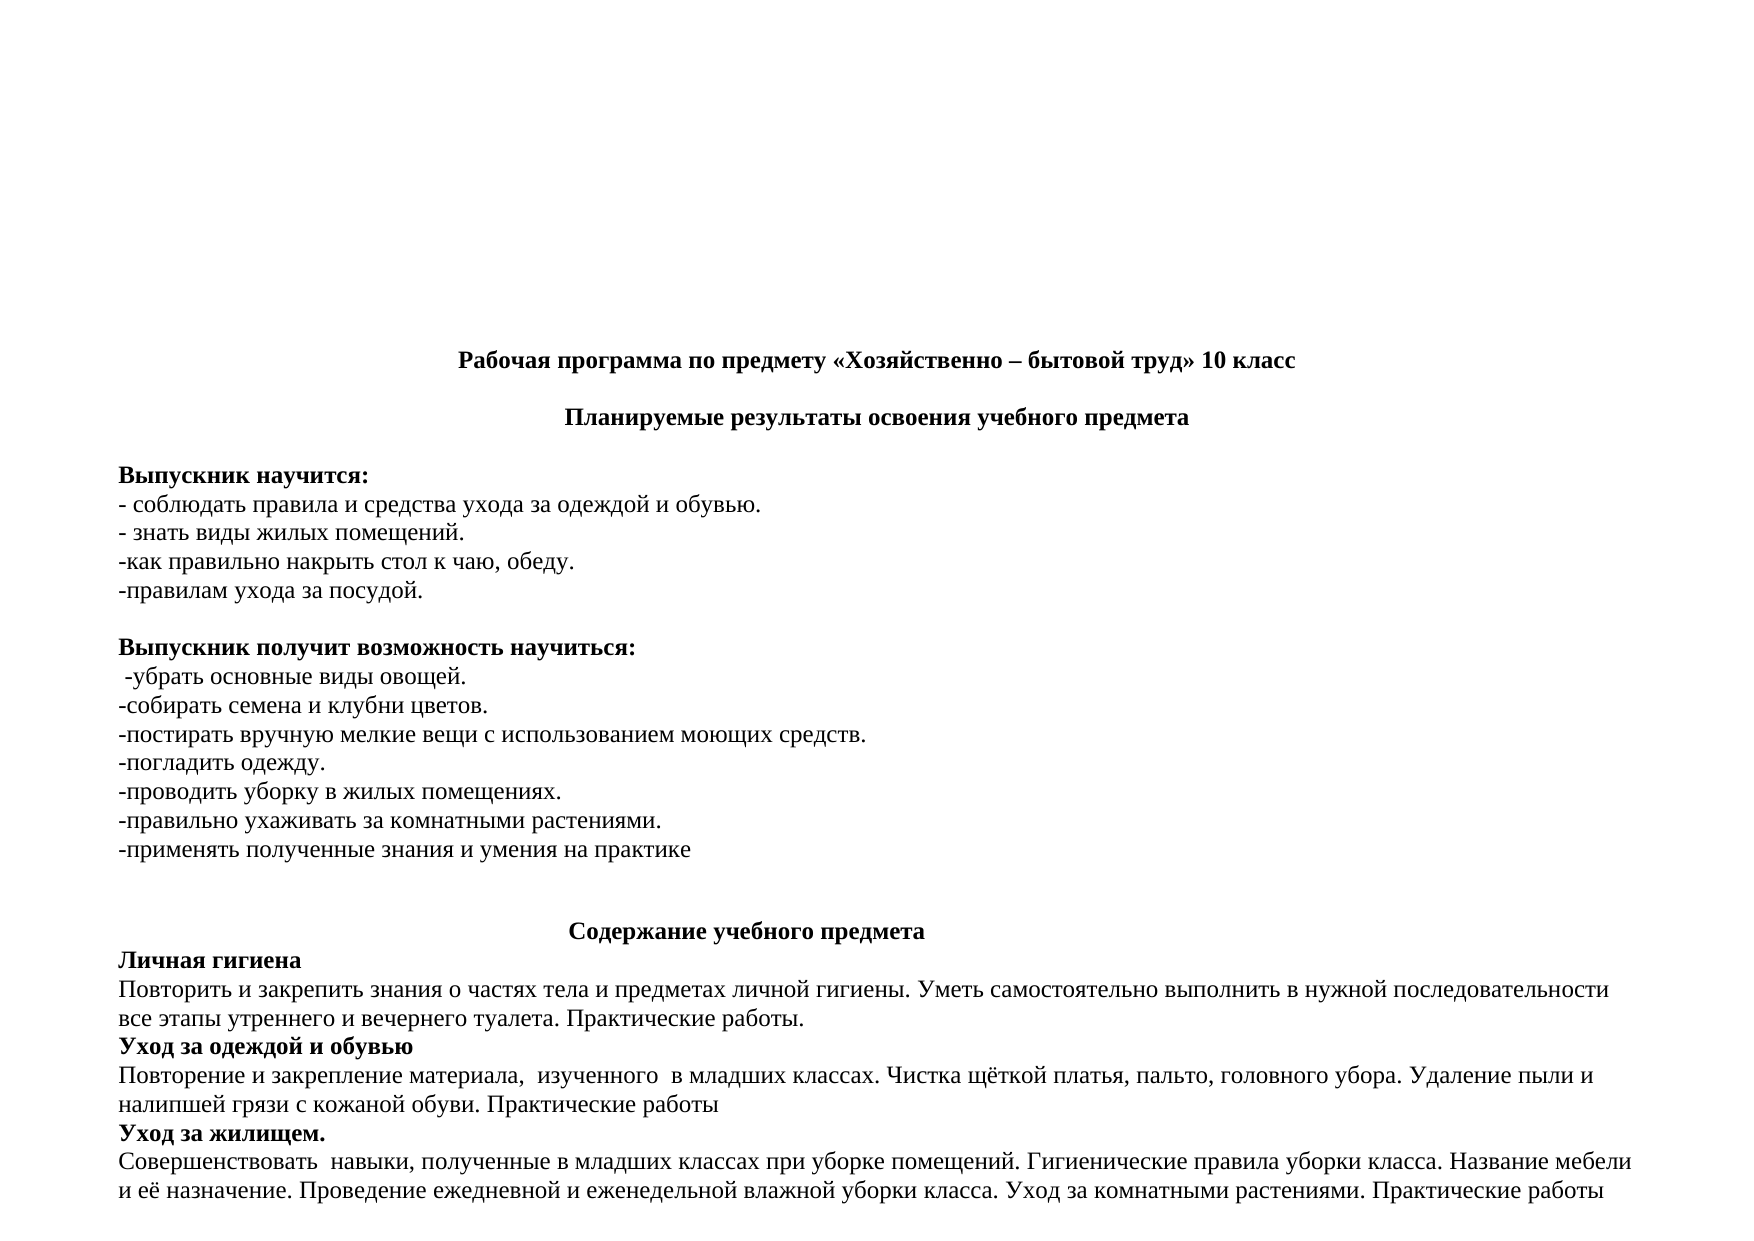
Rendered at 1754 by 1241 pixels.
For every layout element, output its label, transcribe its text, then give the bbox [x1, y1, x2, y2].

text Личная гигиена [118, 945, 1636, 974]
text - соблюдать правила и средства ухода за одеждой и обувью. [118, 489, 1636, 517]
text Повторение и закрепление материала, изученного в младших классах. Чистка щёткой платья, пальто, головного убора. Удаление пыли и налипшей грязи с кожаной обуви. Практические работы [118, 1060, 1636, 1118]
text Совершенствовать навыки, полученные в младших классах при уборке помещений. Гигиенические правила уборки класса. Название мебели и её назначение. Проведение ежедневной и еженедельной влажной уборки класса. Уход за комнатными растениями. Практические работы [118, 1146, 1636, 1204]
text -постирать вручную мелкие вещи с использованием моющих средств. [118, 719, 1636, 747]
text -применять полученные знания и умения на практике [118, 834, 1636, 862]
text -убрать основные виды овощей. [118, 661, 1636, 690]
text Содержание учебного предмета [118, 916, 1636, 945]
text Уход за жилищем. [118, 1118, 1636, 1146]
text - знать виды жилых помещений. [118, 517, 1636, 546]
text Уход за одеждой и обувью [118, 1031, 1636, 1060]
text Повторить и закрепить знания о частях тела и предметах личной гигиены. Уметь самостоятельно выполнить в нужной последовательности все этапы утреннего и вечернего туалета. Практические работы. [118, 974, 1636, 1031]
text Выпускник научится: [118, 460, 1636, 489]
text -как правильно накрыть стол к чаю, обеду. [118, 546, 1636, 575]
text -проводить уборку в жилых помещениях. [118, 776, 1636, 805]
text -собирать семена и клубни цветов. [118, 690, 1636, 719]
text -погладить одежду. [118, 747, 1636, 776]
text Выпускник получит возможность научиться: [118, 632, 1636, 661]
text Рабочая программа по предмету «Хозяйственно – бытовой труд» 10 класс [118, 345, 1636, 374]
text -правильно ухаживать за комнатными растениями. [118, 805, 1636, 834]
text -правилам ухода за посудой. [118, 575, 1636, 604]
text Планируемые результаты освоения учебного предмета [118, 402, 1636, 431]
